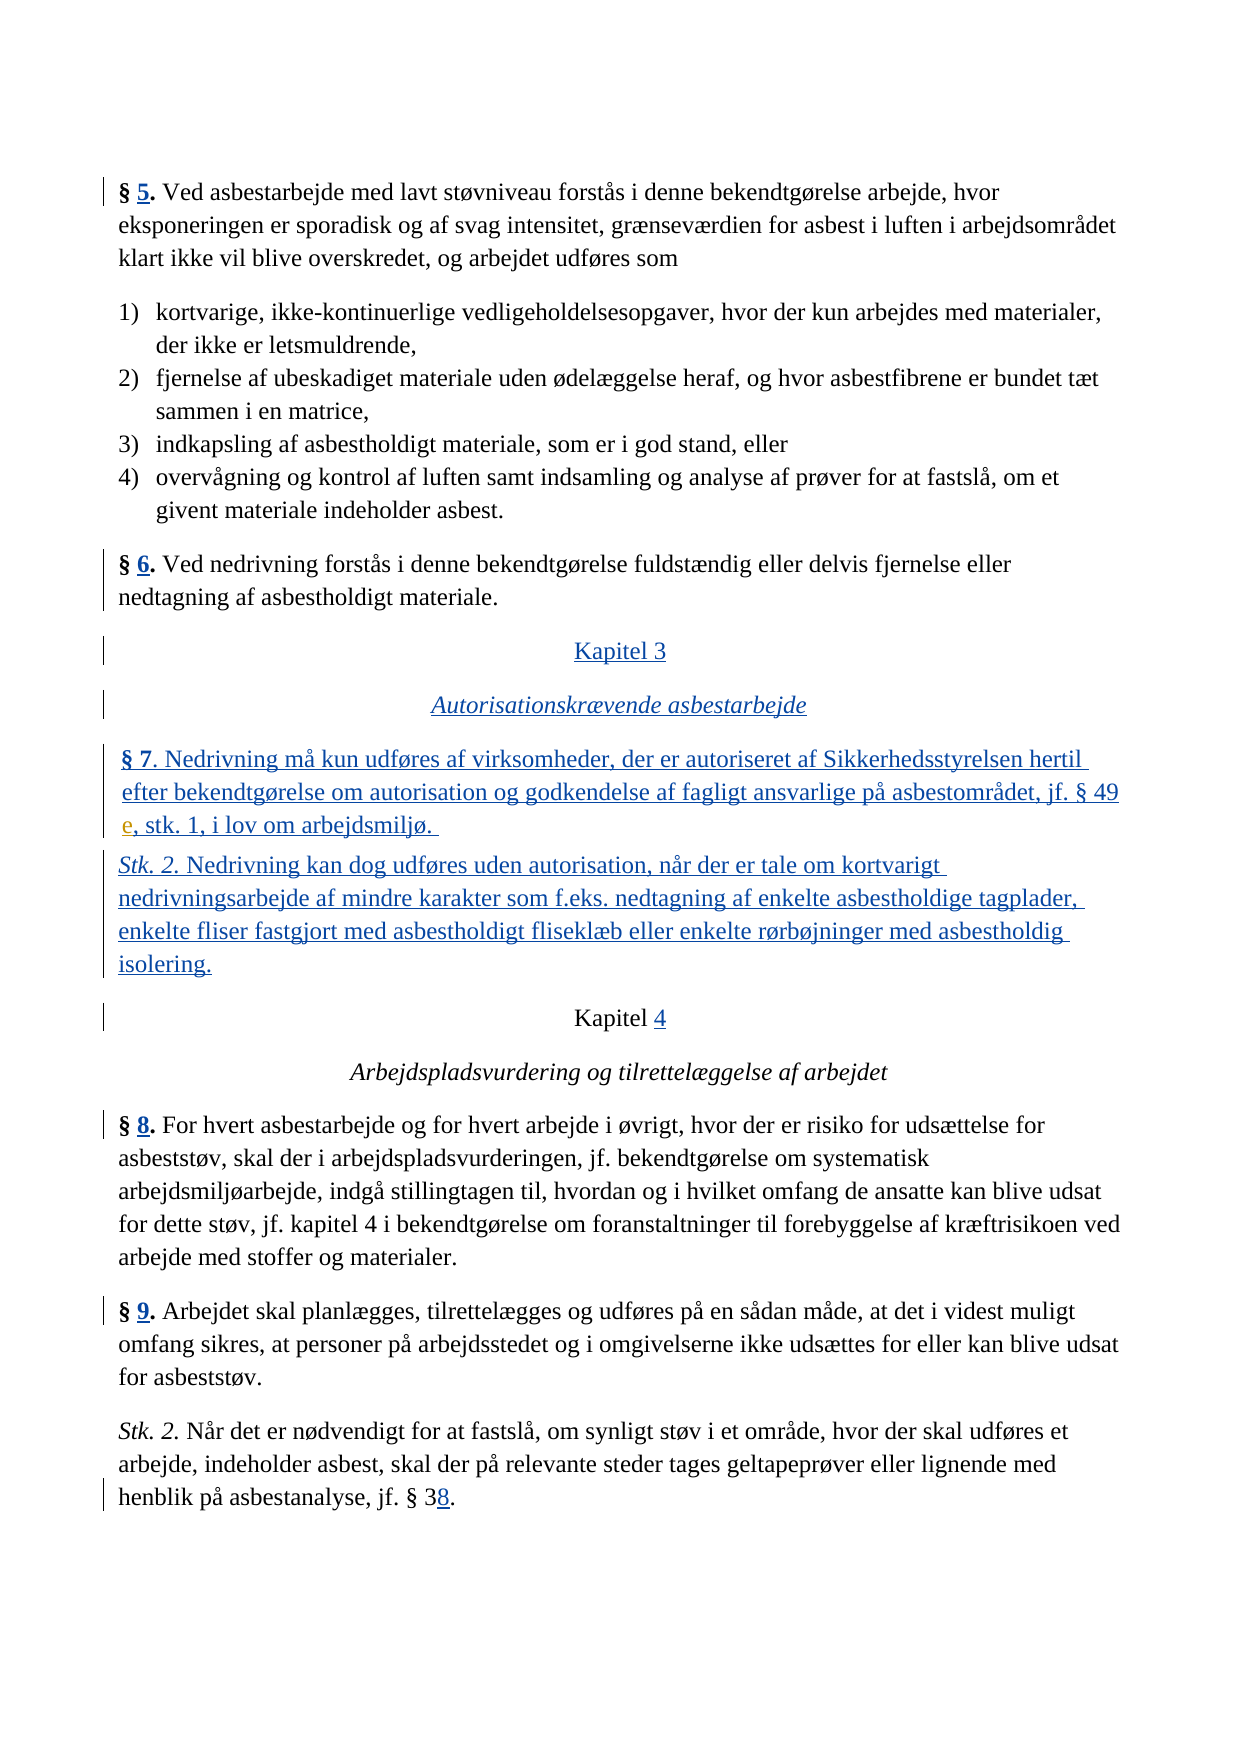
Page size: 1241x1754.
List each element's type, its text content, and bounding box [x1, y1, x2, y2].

list overvågning og kontrol af luften samt indsamling og analyse af prøver for at fastslå, om et givent materiale indeholder asbest. [118, 462, 1122, 524]
text § . For hvert asbestarbejde og for hvert arbejde i øvrigt, hvor der er risiko for udsættelse for asbeststøv, skal der i arbejdspladsvurderingen, jf. bekendtgørelse om systematisk arbejdsmiljøarbejde, indgå stillingtagen til, hvordan og i hvilket omfang de ansatte kan blive udsat for dette støv, jf. kapitel 4 i bekendtgørelse om foranstaltninger til forebyggelse af kræftrisikoen ved arbejde med stoffer og materialer. [118, 1110, 1122, 1271]
text Arbejdspladsvurdering og tilrettelæggelse af arbejdet [118, 1057, 1122, 1085]
list kortvarige, ikke-kontinuerlige vedligeholdelsesopgaver, hvor der kun arbejdes med materialer, der ikke er letsmuldrende, [118, 297, 1122, 359]
list indkapsling af asbestholdigt materiale, som er i god stand, eller [118, 429, 1122, 458]
text § . Ved asbestarbejde med lavt støvniveau forstås i denne bekendtgørelse arbejde, hvor eksponeringen er sporadisk og af svag intensitet, grænseværdien for asbest i luften i arbejdsområdet klart ikke vil blive overskredet, og arbejdet udføres som [118, 177, 1122, 272]
list fjernelse af ubeskadiget materiale uden ødelæggelse heraf, og hvor asbestfibrene er bundet tæt sammen i en matrice, [118, 363, 1122, 425]
text § . Ved nedrivning forstås i denne bekendtgørelse fuldstændig eller delvis fjernelse eller nedtagning af asbestholdigt materiale. [118, 549, 1122, 611]
text § . Arbejdet skal planlægges, tilrettelægges og udføres på en sådan måde, at det i videst muligt omfang sikres, at personer på arbejdsstedet og i omgivelserne ikke udsættes for eller kan blive udsat for asbeststøv. [118, 1296, 1122, 1391]
text Kapitel [118, 1003, 1122, 1031]
text Stk. 2. Når det er nødvendigt for at fastslå, om synligt støv i et område, hvor der skal udføres et arbejde, indeholder asbest, skal der på relevante steder tages geltapeprøver eller lignende med henblik på asbestanalyse, jf. § 3. [118, 1416, 1122, 1511]
